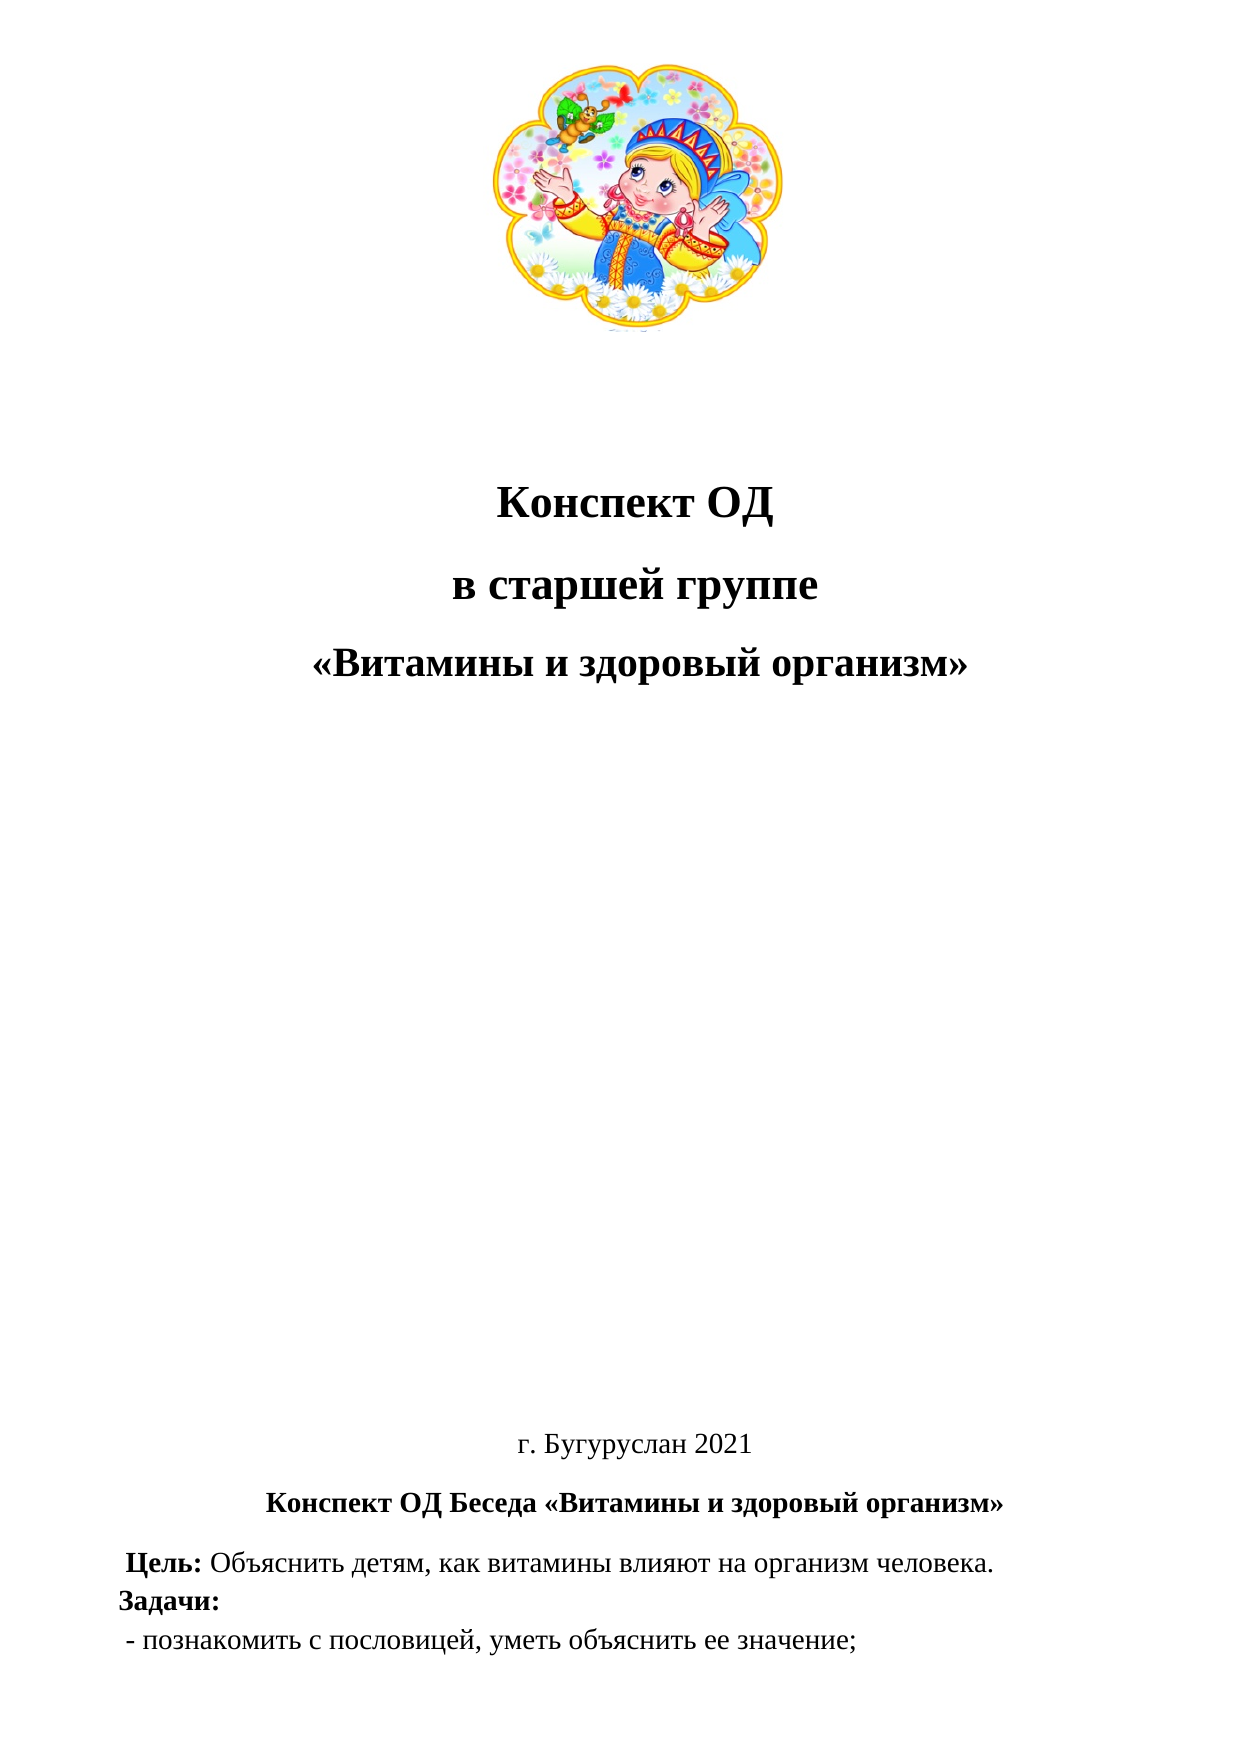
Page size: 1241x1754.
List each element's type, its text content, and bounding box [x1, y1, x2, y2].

text Задачи: [118, 1583, 1152, 1617]
text «Витамины и здоровый организм» [118, 638, 1152, 686]
text г. Бугуруслан 2021 [118, 1426, 1152, 1460]
text в старшей группе [118, 556, 1152, 609]
text Конспект ОД Беседа «Витамины и здоровый организм» [118, 1486, 1152, 1519]
text - познакомить с пословицей, уметь объяснить ее значение; [118, 1622, 1152, 1656]
text Конспект ОД [118, 475, 1152, 528]
picture [483, 59, 787, 332]
text Цель: Объяснить детям, как витамины влияют на организм человека. [118, 1545, 1152, 1578]
